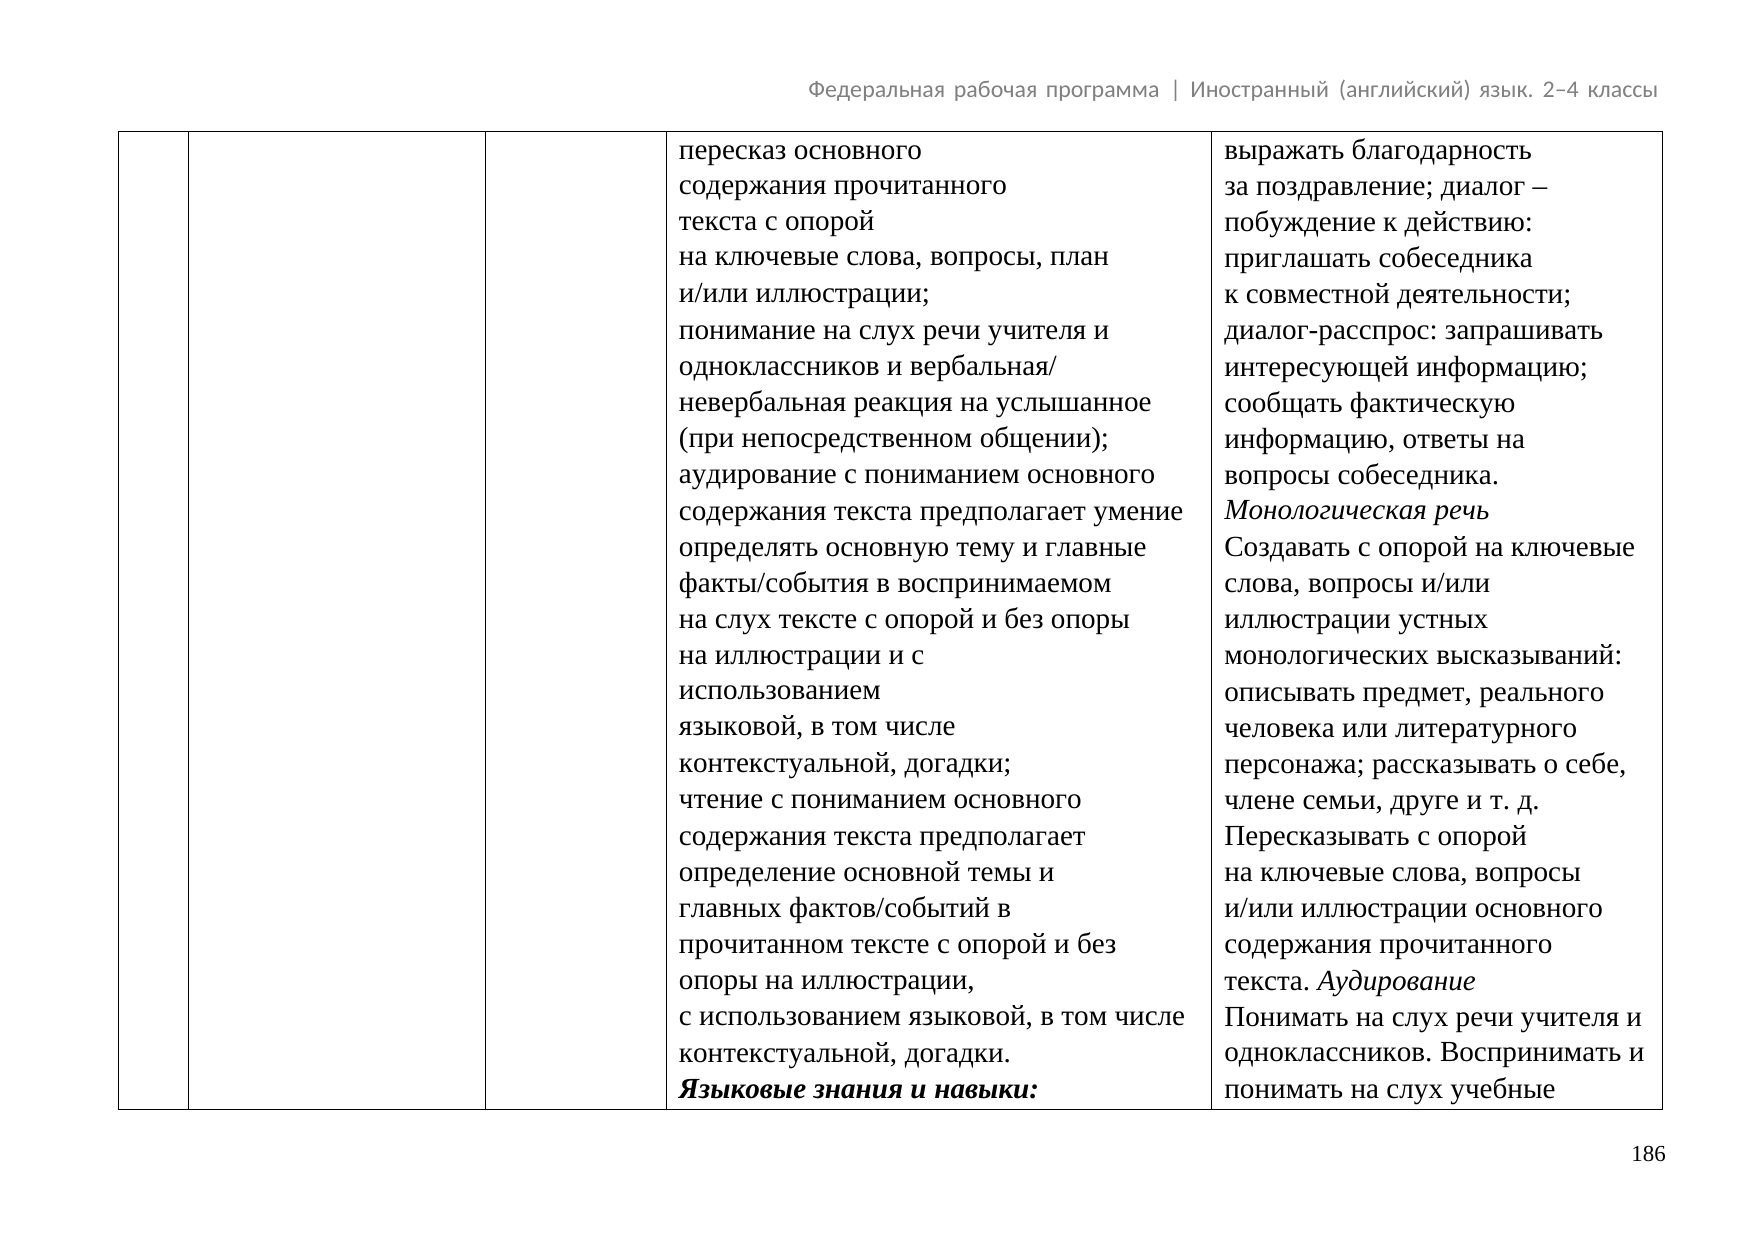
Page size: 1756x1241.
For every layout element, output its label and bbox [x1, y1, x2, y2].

table_header [486, 132, 666, 1109]
table_header [1212, 132, 1662, 1109]
table_header [189, 132, 485, 1109]
table_header [119, 132, 188, 1109]
table_header [667, 132, 1211, 1109]
